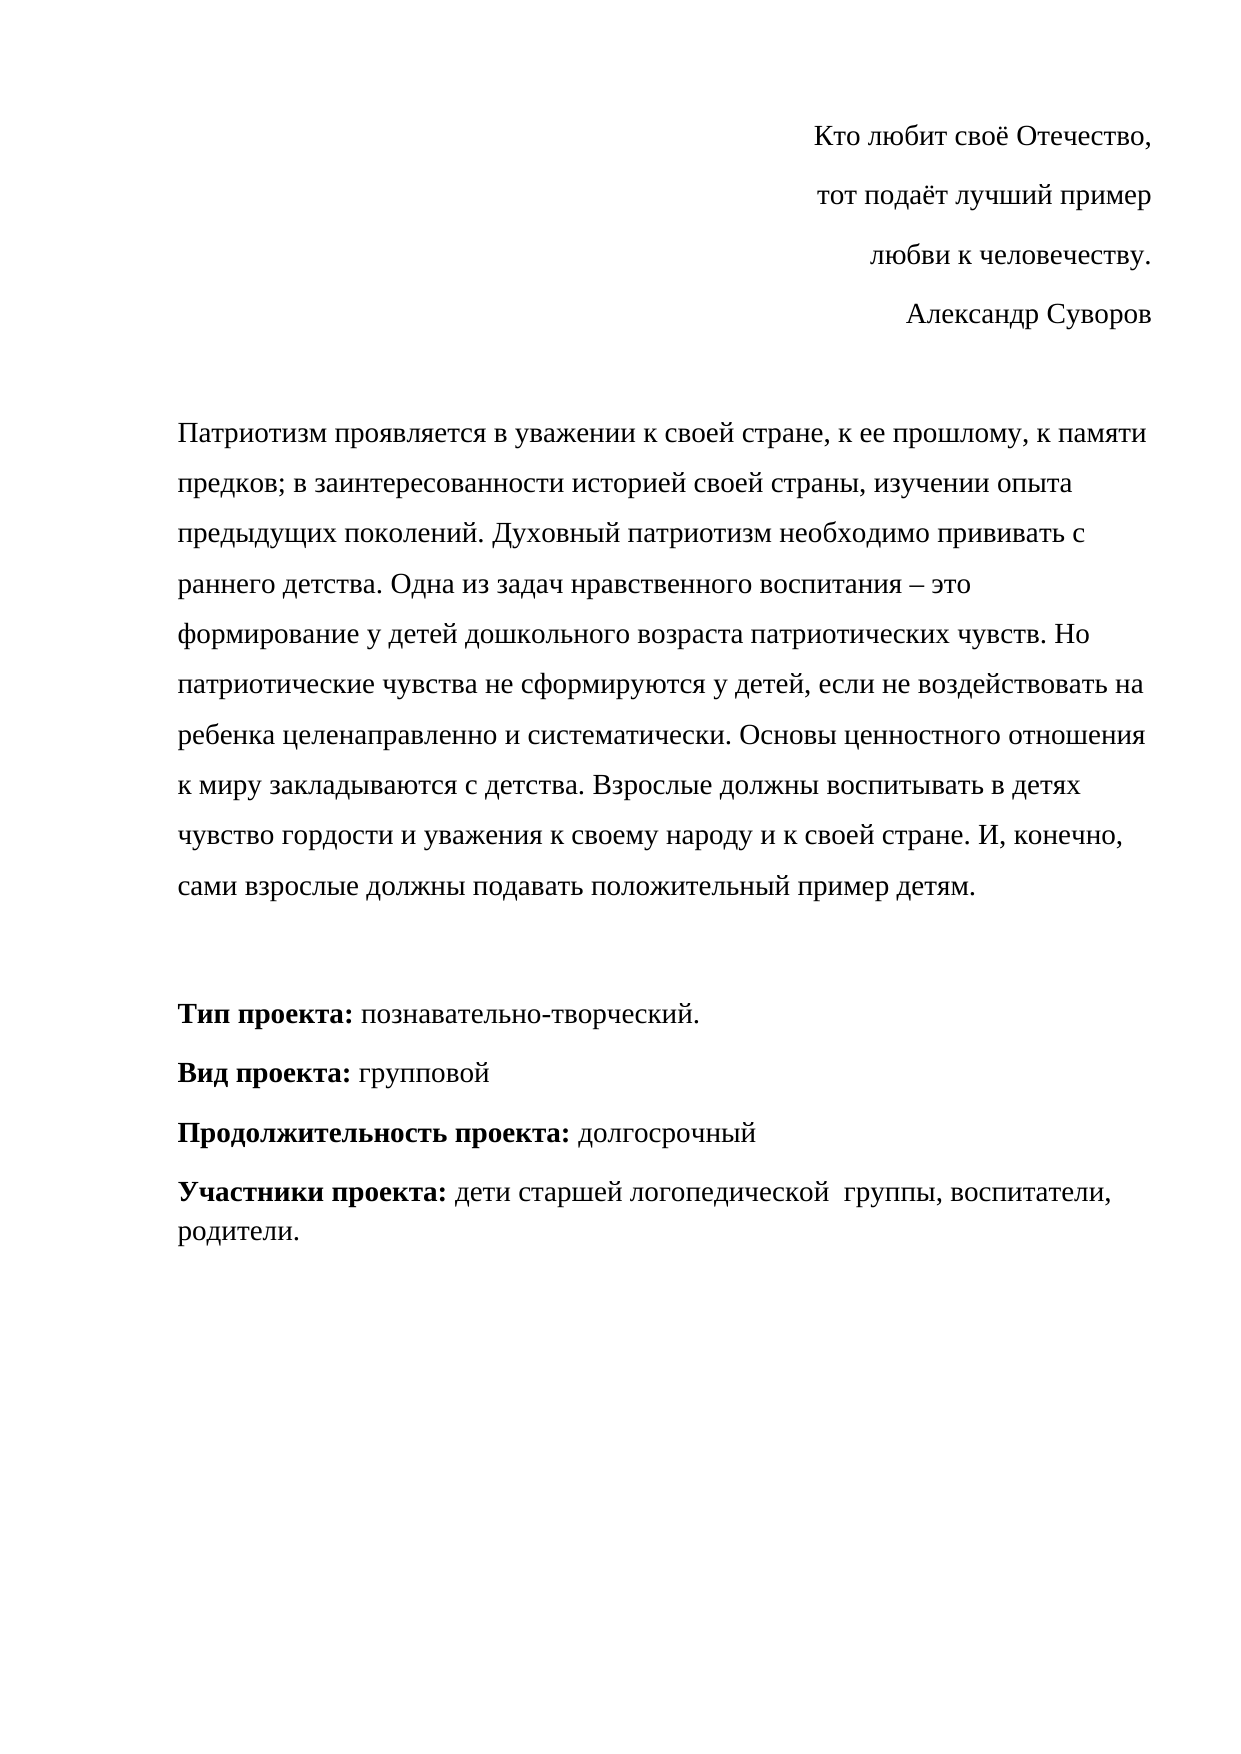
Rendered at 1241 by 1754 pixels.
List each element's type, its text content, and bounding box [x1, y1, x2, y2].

text Тип проекта: познавательно-творческий. [177, 996, 1152, 1030]
text Участники проекта: дети старшей логопедической группы, воспитатели, родители. [177, 1174, 1152, 1246]
text Кто любит своё Отечество, [177, 118, 1152, 152]
text Александр Суворов [177, 296, 1152, 330]
text Продолжительность проекта: долгосрочный [177, 1115, 1152, 1148]
text любви к человечеству. [177, 237, 1152, 270]
text тот подаёт лучший пример [177, 177, 1152, 211]
text Патриотизм проявляется в уважении к своей стране, к ее прошлому, к памяти предков; в заинтересованности историей своей страны, изучении опыта предыдущих поколений. Духовный патриотизм необходимо прививать с раннего детства. Одна из задач нравственного воспитания – это формирование у детей дошкольного возраста патриотических чувств. Но патриотические чувства не сформируются у детей, если не воздействовать на ребенка целенаправленно и систематически. Основы ценностного отношения к миру закладываются с детства. Взрослые должны воспитывать в детях чувство гордости и уважения к своему народу и к своей стране. И, конечно, сами взрослые должны подавать положительный пример детям. [177, 415, 1152, 901]
text Вид проекта: групповой [177, 1056, 1152, 1089]
